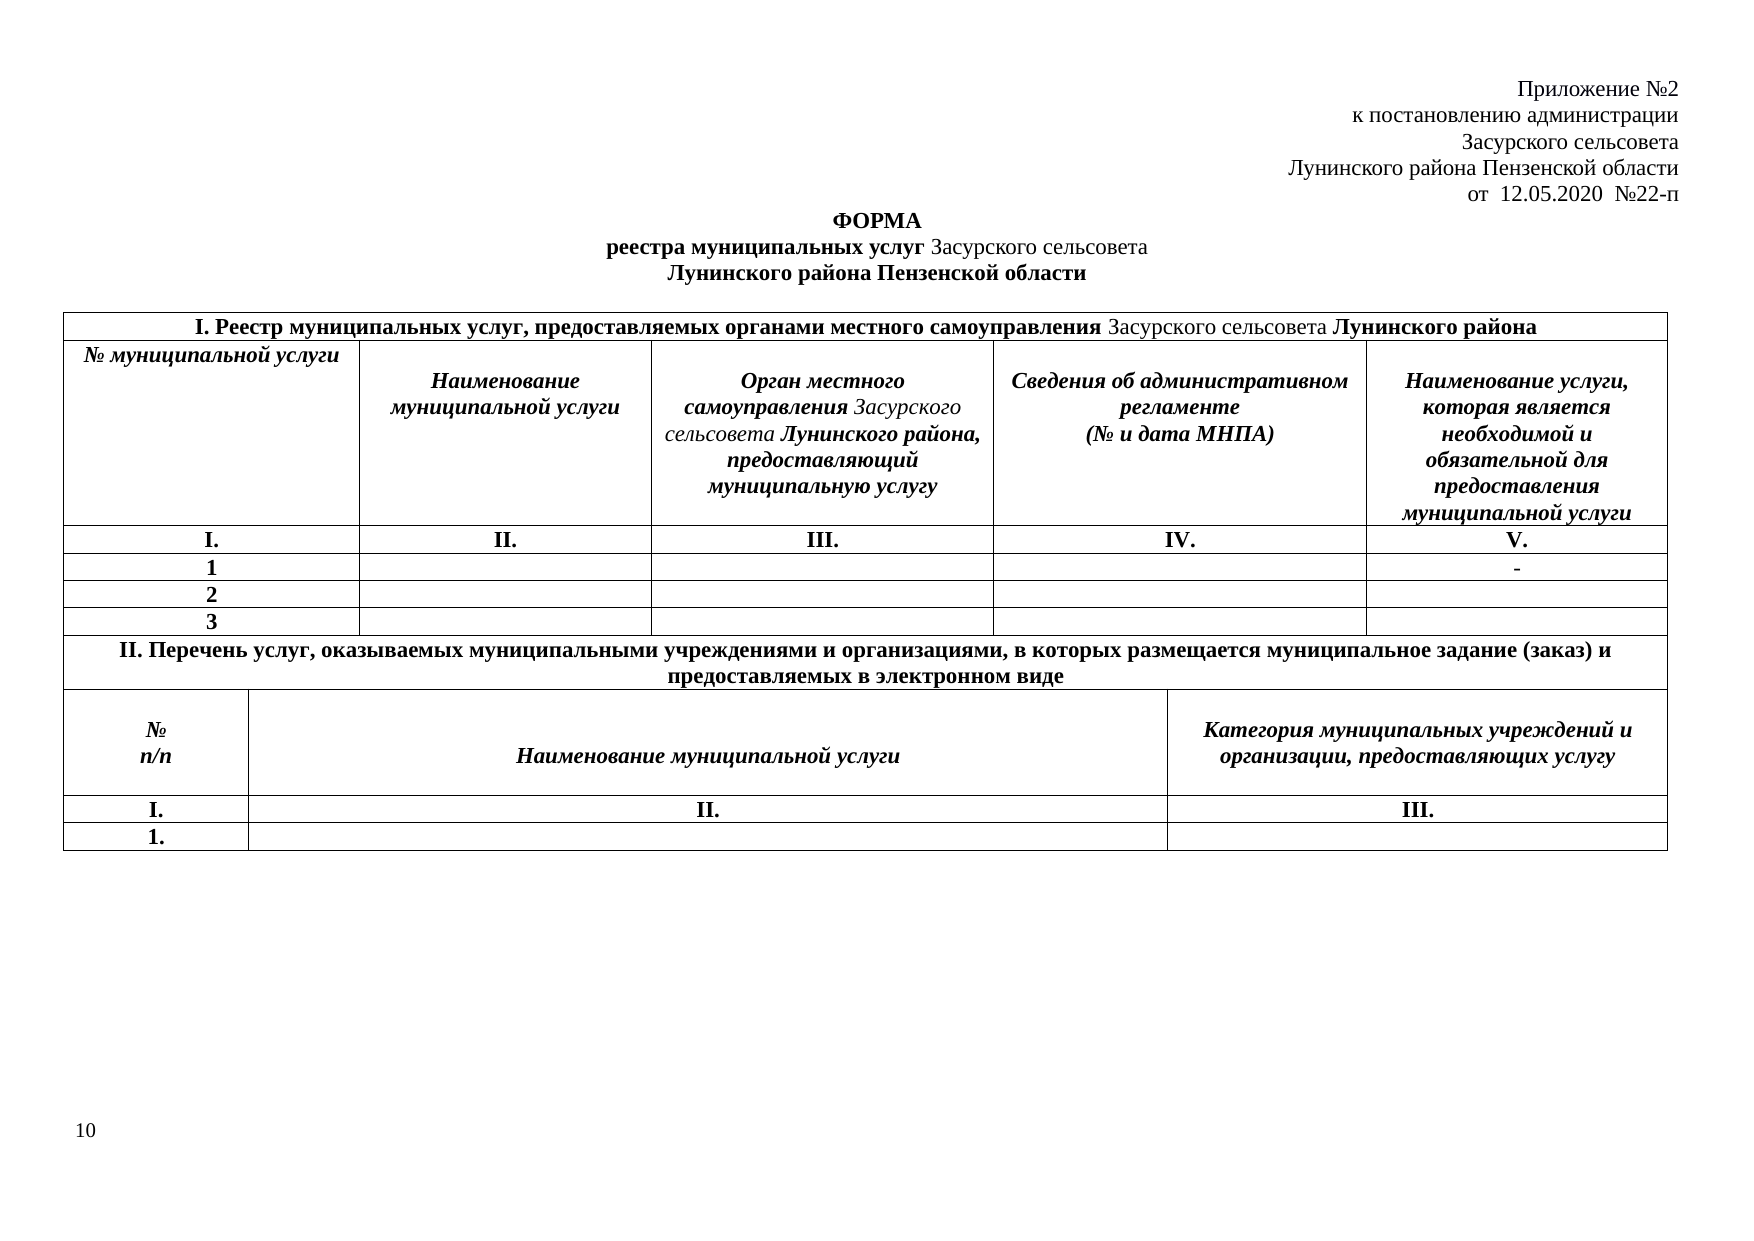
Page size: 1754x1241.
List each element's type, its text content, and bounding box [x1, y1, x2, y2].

table_cell [1168, 823, 1667, 850]
table_cell 1 [64, 554, 359, 580]
table_cell 2 [64, 581, 359, 607]
table_cell Наименование муниципальной услуги [249, 690, 1167, 795]
table_cell I. [64, 796, 248, 822]
table_cell [994, 581, 1366, 607]
text Приложение №2 [75, 75, 1679, 101]
table_cell - [1367, 554, 1667, 580]
table_cell [652, 608, 993, 635]
table_cell [360, 581, 651, 607]
table_cell II. Перечень услуг, оказываемых муниципальными учреждениями и организациями, в которых размещается муниципальное задание (заказ) и предоставляемых в электронном виде [64, 636, 1667, 688]
text к постановлению администрации [75, 101, 1679, 128]
table_cell [994, 554, 1366, 580]
text от 12.05.2020 №22-п [75, 180, 1679, 207]
table_cell III. [652, 526, 993, 552]
table_cell [360, 554, 651, 580]
text Лунинского района Пензенской области [75, 259, 1679, 286]
table_cell [360, 608, 651, 635]
text Лунинского района Пензенской области [75, 154, 1679, 180]
table_cell II. [249, 796, 1167, 822]
table_cell II. [360, 526, 651, 552]
table_cell [1367, 608, 1667, 635]
table_cell [994, 608, 1366, 635]
table_cell Наименование услуги, которая является необходимой и обязательной для предоставления муниципальной услуги [1367, 341, 1667, 525]
text ФОРМА [75, 207, 1679, 233]
table_cell № муниципальной услуги [64, 341, 359, 525]
table_cell Наименование муниципальной услуги [360, 341, 651, 525]
table_cell Сведения об административном регламенте (№ и дата МНПА) [994, 341, 1366, 525]
table_cell Категория муниципальных учреждений и организации, предоставляющих услугу [1168, 690, 1667, 795]
table_cell Орган местного самоуправления Засурского сельсовета Лунинского района, предоставляющий муниципальную услугу [652, 341, 993, 525]
table_cell [652, 554, 993, 580]
table_cell [249, 823, 1167, 850]
table_cell № п/п [64, 690, 248, 795]
table_cell IV. [994, 526, 1366, 552]
table_cell [1367, 581, 1667, 607]
table_cell III. [1168, 796, 1667, 822]
table_cell I. [64, 526, 359, 552]
table_cell 1. [64, 823, 248, 850]
table_cell 3 [64, 608, 359, 635]
table_cell V. [1367, 526, 1667, 552]
text реестра муниципальных услуг Засурского сельсовета [75, 233, 1679, 259]
text Засурского сельсовета [75, 128, 1679, 154]
table_cell [652, 581, 993, 607]
table_header I. Реестр муниципальных услуг, предоставляемых органами местного самоуправления Засурского сельсовета Лунинского района [64, 313, 1667, 339]
